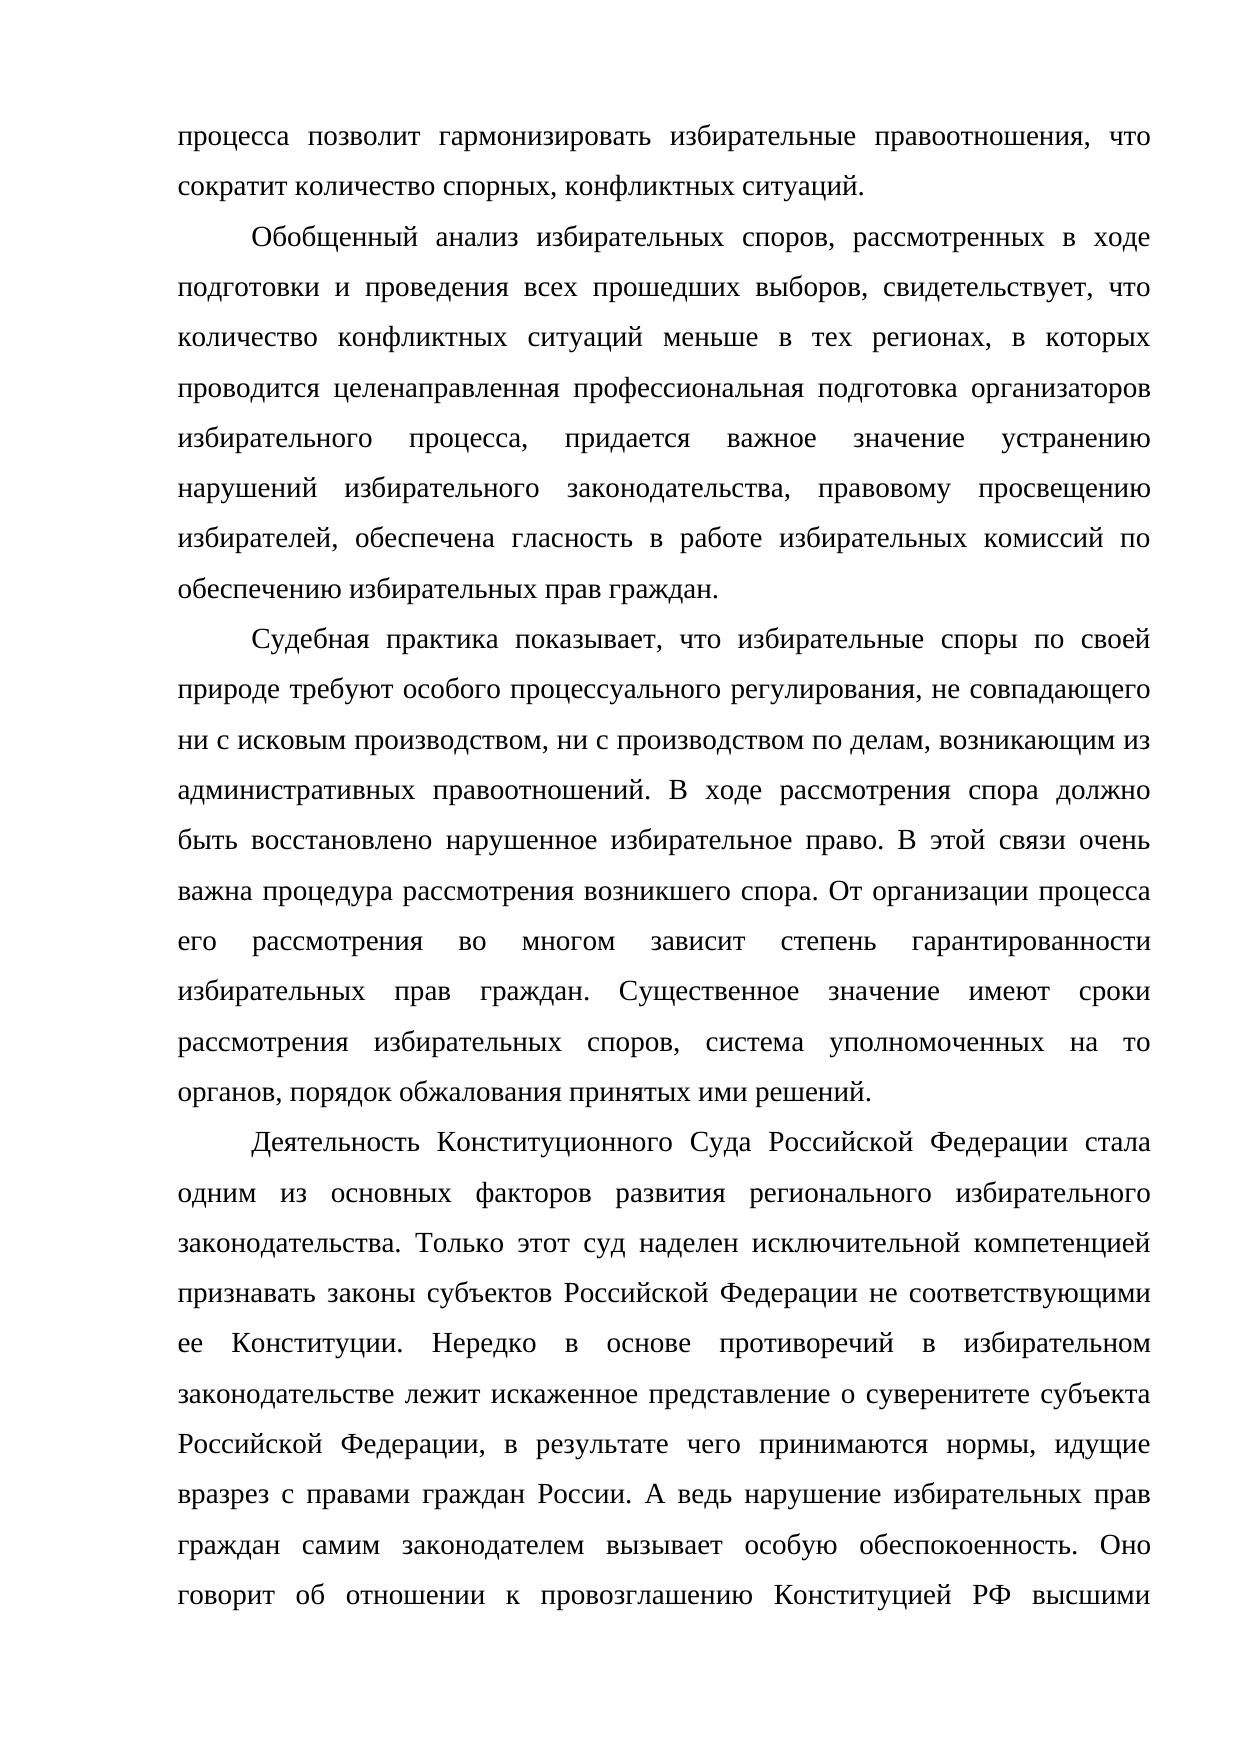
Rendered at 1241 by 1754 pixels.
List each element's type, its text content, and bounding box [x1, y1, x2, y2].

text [177, 118, 1152, 202]
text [177, 1124, 1152, 1611]
text Обобщенный анализ избирательных споров, рассмотренных в ходе подготовки и проведения всех прошедших выборов, свидетельствует, что количество конфликтных ситуаций меньше в тех регионах, в которых проводится целенаправленная профессиональная подготовка организаторов избирательного процесса, придается важное значение устранению нарушений избирательного законодательства, правовому просвещению избирателей, обеспечена гласность в работе избирательных комиссий по обеспечению избирательных прав граждан. [177, 219, 1152, 604]
text Судебная практика показывает, что избирательные споры по своей природе требуют особого процессуального регулирования, не совпадающего ни с исковым производством, ни с производством по делам, возникающим из административных правоотношений. В ходе рассмотрения спора должно быть восстановлено нарушенное избирательное право. В этой связи очень важна процедура рассмотрения возникшего спора. От организации процесса его рассмотрения во многом зависит степень гарантированности избирательных прав граждан. Существенное значение имеют сроки рассмотрения избирательных споров, система уполномоченных на то органов, порядок обжалования принятых ими решений. [177, 621, 1152, 1108]
